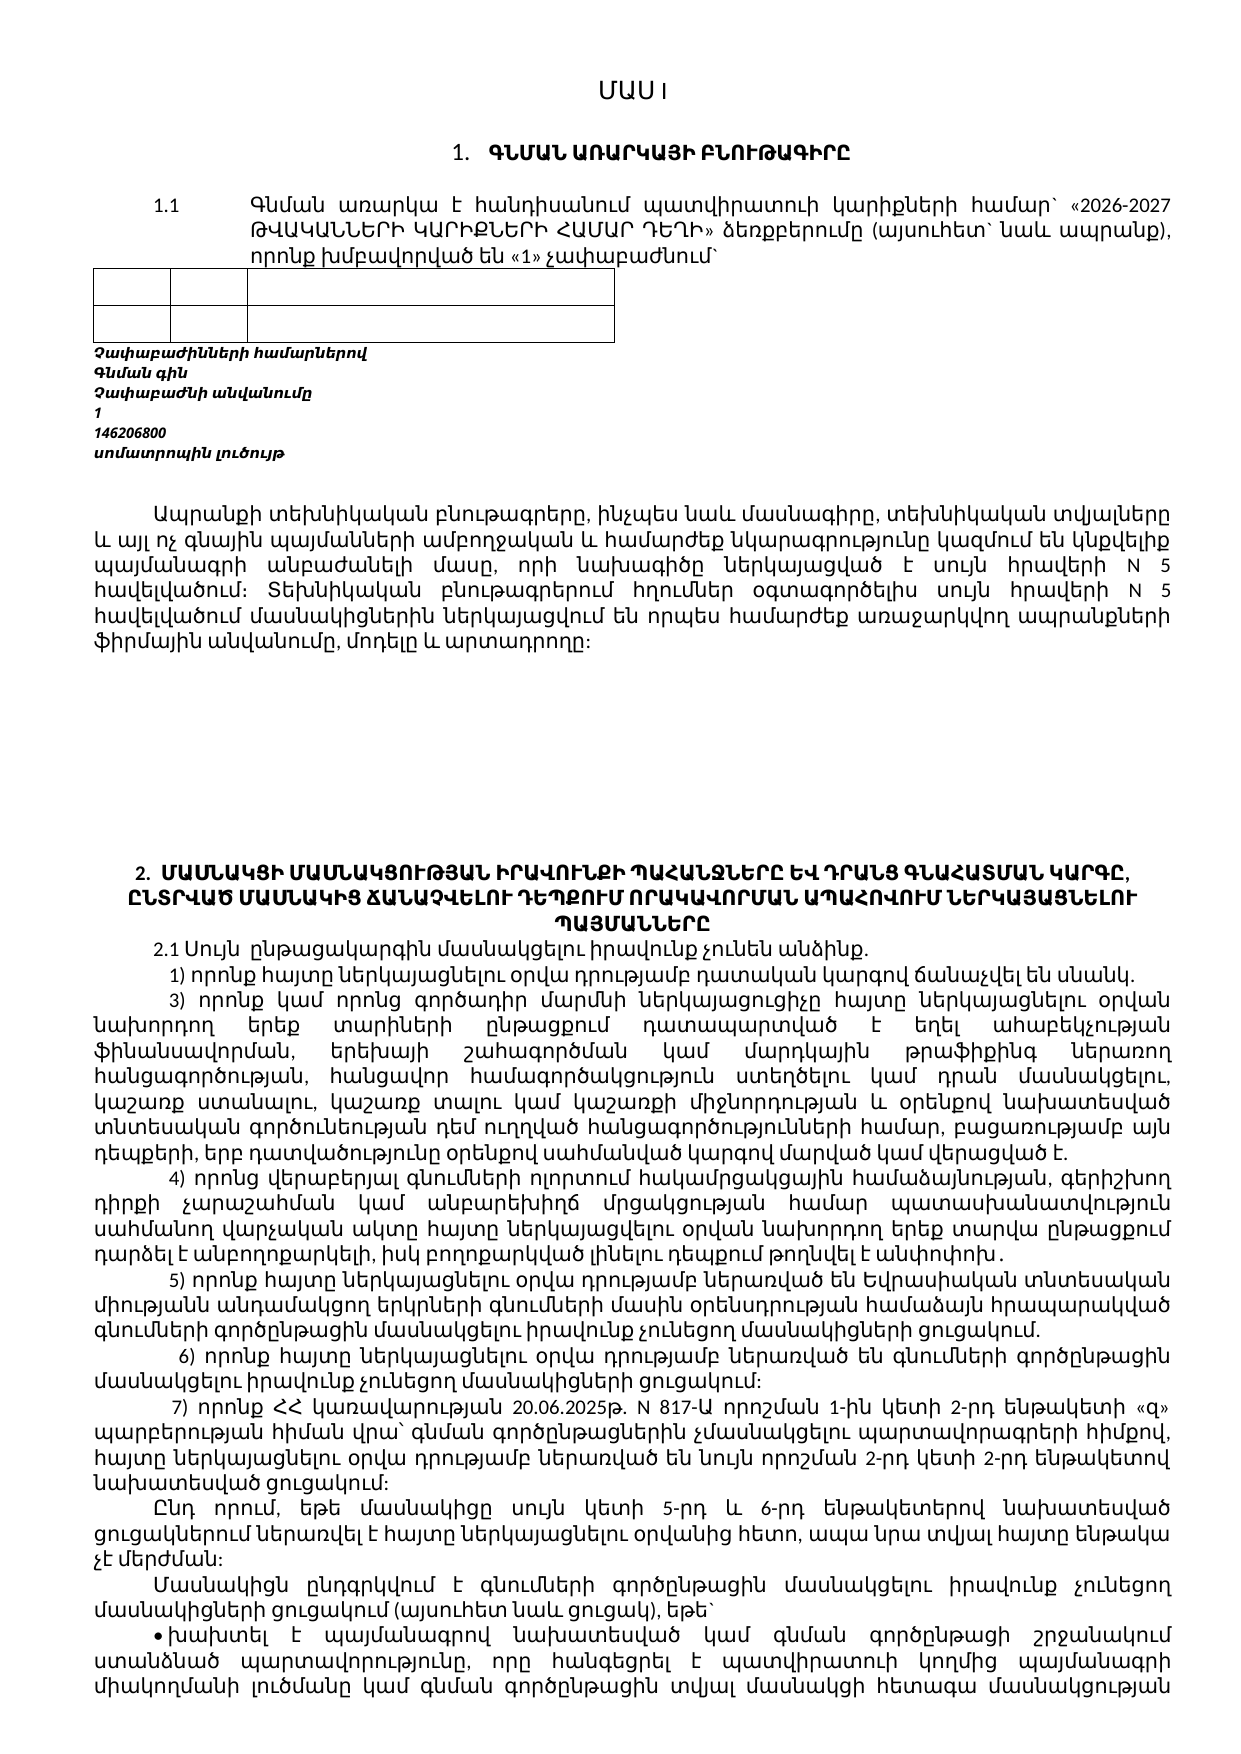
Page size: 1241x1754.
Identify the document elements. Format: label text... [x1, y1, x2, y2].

list ԳՆՄԱՆ ԱՌԱՐԿԱՅԻ ԲՆՈՒԹԱԳԻՐԸ [131, 136, 1171, 167]
text 5) որոնք հայտը ներկայացնելու օրվա դրությամբ ներառված են Եվրասիական տնտեսական միությանն անդամակցող երկրների գնումների մասին օրենսդրության համաձայն հրապարակված գնումների գործընթացին մասնակցելու իրավունք չունեցող մասնակիցների ցուցակում. [94, 1267, 1171, 1343]
subtitle Գնման առարկա է հանդիսանում պատվիրատուի կարիքների համար` «2026-2027 ԹՎԱԿԱՆՆԵՐԻ ԿԱՐԻՔՆԵՐԻ ՀԱՄԱՐ ԴԵՂԻ» ձեռքբերումը (այսուհետ` նաև ապրանք), որոնք խմբավորված են «1» չափաբաժնում` [153, 192, 1171, 268]
text ՄԱՍ I [94, 75, 1171, 106]
text 6) որոնք հայտը ներկայացնելու օրվա դրությամբ ներառված են գնումների գործընթացին մասնակցելու իրավունք չունեցող մասնակիցների ցուցակում: [94, 1343, 1171, 1394]
text 1) որոնք հայտը ներկայացնելու օրվա դրությամբ դատական կարգով ճանաչվել են սնանկ. [94, 962, 1171, 987]
text 7) որոնք ՀՀ կառավարության 20.06.2025թ. N 817-Ա որոշման 1-ին կետի 2-րդ ենթակետի «զ» պարբերության հիման վրա՝ գնման գործընթացներին չմասնակցելու պարտավորագրերի հիմքով, հայտը ներկայացնելու օրվա դրությամբ ներառված են նույն որոշման 2-րդ կետի 2-րդ ենթակետով նախատեսված ցուցակում: [94, 1394, 1171, 1496]
text 4) որոնց վերաբերյալ գնումների ոլորտում հակամրցակցային համաձայնության, գերիշխող դիրքի չարաշահման կամ անբարեխիղճ մրցակցության համար պատասխանատվություն սահմանող վարչական ակտը հայտը ներկայացվելու օրվան նախորդող երեք տարվա ընթացքում դարձել է անբողոքարկելի, իսկ բողոքարկված լինելու դեպքում թողնվել է անփոփոխ․ [94, 1165, 1171, 1267]
text 2. ՄԱՍՆԱԿՑԻ ՄԱՍՆԱԿՑՈՒԹՅԱՆ ԻՐԱՎՈՒՆՔԻ ՊԱՀԱՆՋՆԵՐԸ ԵՎ ԴՐԱՆՑ ԳՆԱՀԱՏՄԱՆ ԿԱՐԳԸ, ԸՆՏՐՎԱԾ ՄԱՍՆԱԿԻՑ ՃԱՆԱՉՎԵԼՈՒ ԴԵՊՔՈՒՄ ՈՐԱԿԱՎՈՐՄԱՆ ԱՊԱՀՈՎՈՒՄ ՆԵՐԿԱՅԱՑՆԵԼՈՒ ՊԱՅՄԱՆՆԵՐԸ [94, 860, 1171, 936]
text 3) որոնք կամ որոնց գործադիր մարմնի ներկայացուցիչը հայտը ներկայացնելու օրվան նախորդող երեք տարիների ընթացքում դատապարտված է եղել ահաբեկչության ֆինանսավորման, երեխայի շահագործման կամ մարդկային թրաֆիքինգ ներառող հանցագործության, հանցավոր համագործակցություն ստեղծելու կամ դրան մասնակցելու, կաշառք ստանալու, կաշառք տալու կամ կաշառքի միջնորդության և օրենքով նախատեսված տնտեսական գործունեության դեմ ուղղված հանցագործությունների համար, բացառությամբ այն դեպքերի, երբ դատվածությունը օրենքով սահմանված կարգով մարված կամ վերացված է. [94, 987, 1171, 1165]
text 2.1 Սույն ընթացակարգին մասնակցելու իրավունք չունեն անձինք. [94, 936, 1171, 962]
text Ապրանքի տեխնիկական բնութագրերը, ինչպես նաև մասնագիրը, տեխնիկական տվյալները և այլ ոչ գնային պայմանների ամբողջական և համարժեք նկարագրությունը կազմում են կնքվելիք պայմանագրի անբաժանելի մասը, որի նախագիծը ներկայացված է սույն հրավերի N 5 հավելվածում։ Տեխնիկական բնութագրերում հղումներ օգտագործելիս սույն հրավերի N 5 հավելվածում մասնակիցներին ներկայացվում են որպես համարժեք առաջարկվող ապրանքների ֆիրմային անվանումը, մոդելը և արտադրողը: [94, 501, 1171, 654]
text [94, 1623, 1171, 1699]
text Մասնակիցն ընդգրկվում է գնումների գործընթացին մասնակցելու իրավունք չունեցող մասնակիցների ցուցակում (այսուհետ նաև ցուցակ), եթե` [94, 1572, 1171, 1623]
text Ընդ որում, եթե մասնակիցը սույն կետի 5-րդ և 6-րդ ենթակետերով նախատեսված ցուցակներում ներառվել է հայտը ներկայացնելու օրվանից հետո, ապա նրա տվյալ հայտը ենթակա չէ մերժման: [94, 1496, 1171, 1572]
